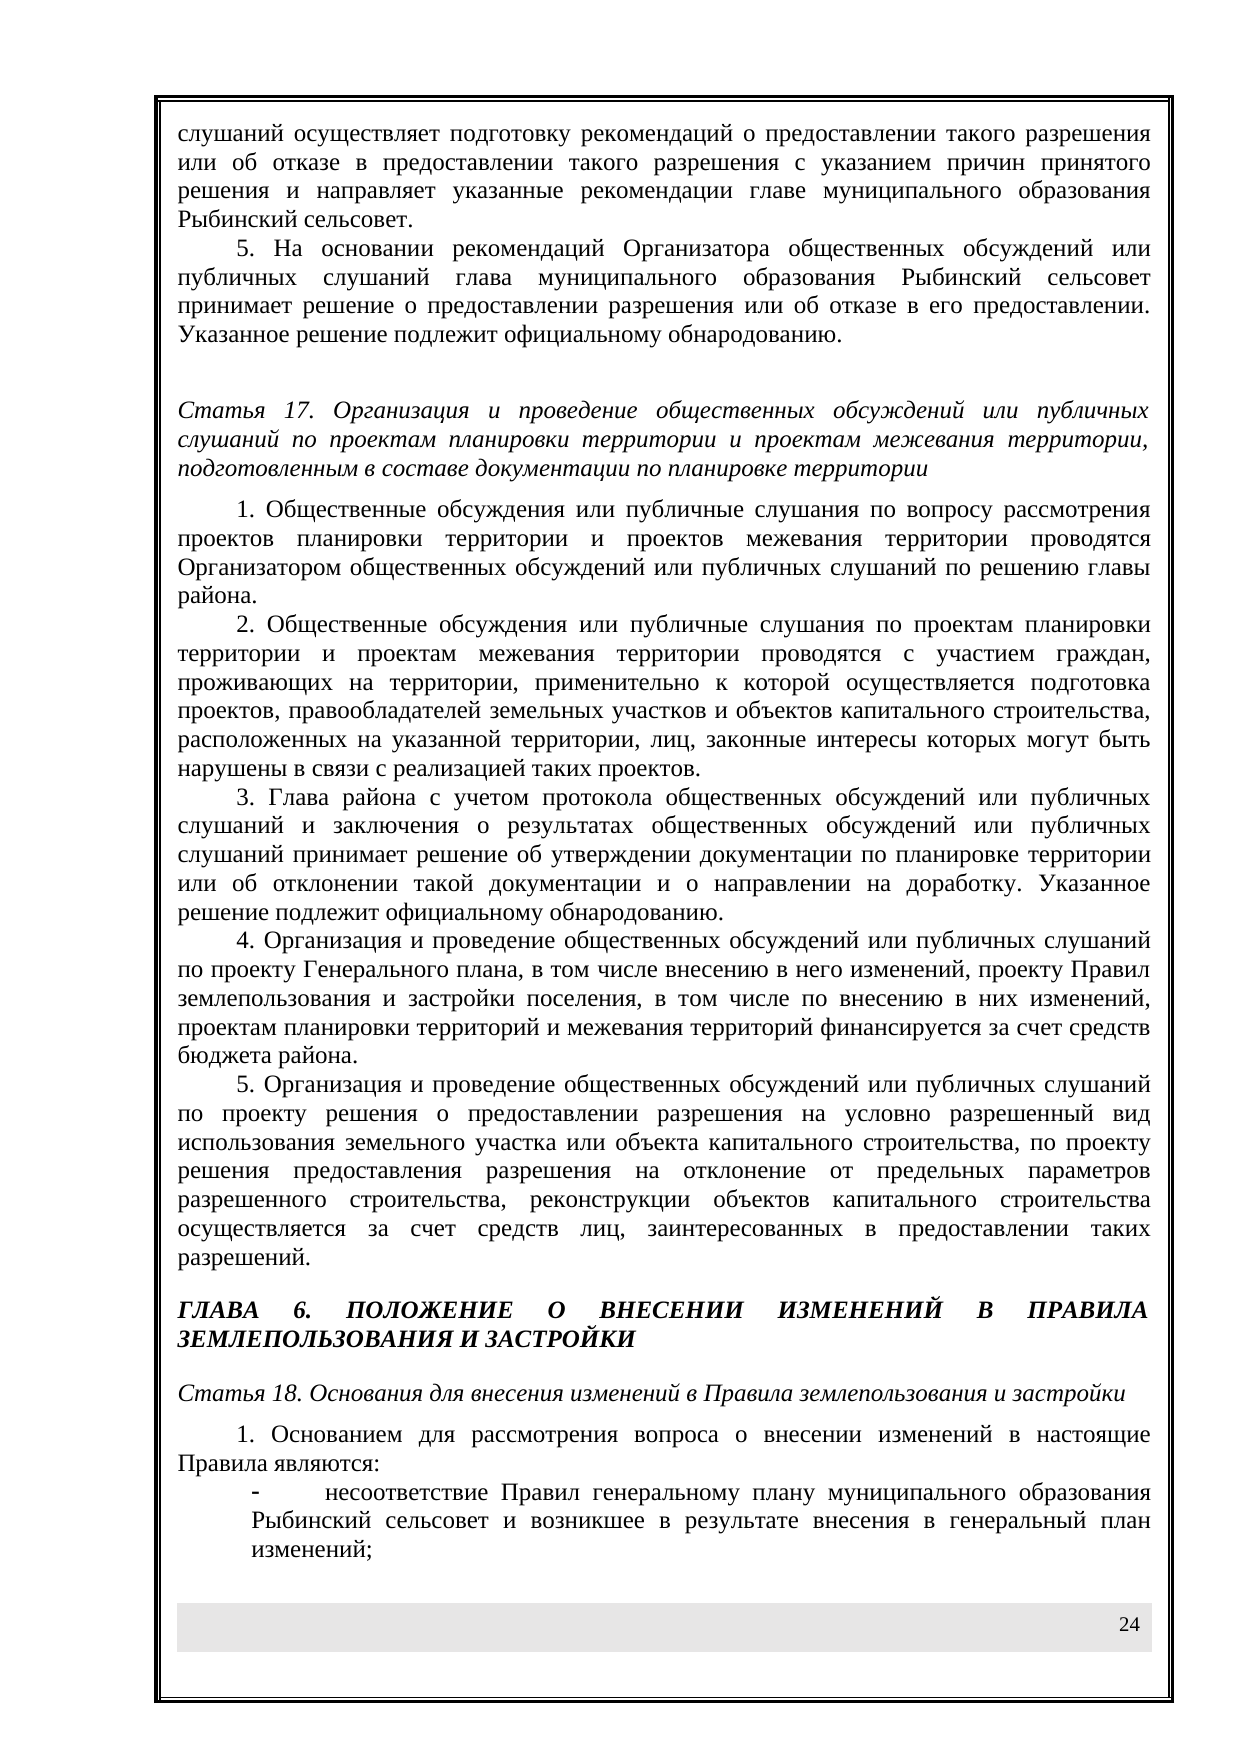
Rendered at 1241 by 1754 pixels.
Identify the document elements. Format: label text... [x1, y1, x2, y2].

subtitle ГЛАВА 6. ПОЛОЖЕНИЕ О ВНЕСЕНИИ ИЗМЕНЕНИЙ В ПРАВИЛА ЗЕМЛЕПОЛЬЗОВАНИЯ И ЗАСТРОЙКИ [177, 1296, 1152, 1353]
text 5. Организация и проведение общественных обсуждений или публичных слушаний по проекту решения о предоставлении разрешения на условно разрешенный вид использования земельного участка или объекта капитального строительства, по проекту решения предоставления разрешения на отклонение от предельных параметров разрешенного строительства, реконструкции объектов капитального строительства осуществляется за счет средств лиц, заинтересованных в предоставлении таких разрешений. [177, 1069, 1152, 1271]
text 1. Основанием для рассмотрения вопроса о внесении изменений в настоящие Правила являются: [177, 1419, 1152, 1477]
list несоответствие Правил генеральному плану муниципального образования Рыбинский сельсовет и возникшее в результате внесения в генеральный план изменений; [251, 1477, 1152, 1563]
text 3. Глава района с учетом протокола общественных обсуждений или публичных слушаний и заключения о результатах общественных обсуждений или публичных слушаний принимает решение об утверждении документации по планировке территории или об отклонении такой документации и о направлении на доработку. Указанное решение подлежит официальному обнародованию. [177, 782, 1152, 926]
subtitle Статья 18. Основания для внесения изменений в Правила землепользования и застройки [177, 1378, 1152, 1407]
text 4. Организация и проведение общественных обсуждений или публичных слушаний по проекту Генерального плана, в том числе внесению в него изменений, проекту Правил землепользования и застройки поселения, в том числе по внесению в них изменений, проектам планировки территорий и межевания территорий финансируется за счет средств бюджета района. [177, 926, 1152, 1069]
text 5. На основании рекомендаций Организатора общественных обсуждений или публичных слушаний глава муниципального образования Рыбинский сельсовет принимает решение о предоставлении разрешения или об отказе в его предоставлении. Указанное решение подлежит официальному обнародованию. [177, 233, 1152, 348]
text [177, 118, 1152, 233]
subtitle Статья 17. Организация и проведение общественных обсуждений или публичных слушаний по проектам планировки территории и проектам межевания территории, подготовленным в составе документации по планировке территории [177, 396, 1152, 482]
text 2. Общественные обсуждения или публичные слушания по проектам планировки территории и проектам межевания территории проводятся с участием граждан, проживающих на территории, применительно к которой осуществляется подготовка проектов, правообладателей земельных участков и объектов капитального строительства, расположенных на указанной территории, лиц, законные интересы которых могут быть нарушены в связи с реализацией таких проектов. [177, 609, 1152, 782]
text 1. Общественные обсуждения или публичные слушания по вопросу рассмотрения проектов планировки территории и проектов межевания территории проводятся Организатором общественных обсуждений или публичных слушаний по решению главы района. [177, 494, 1152, 609]
